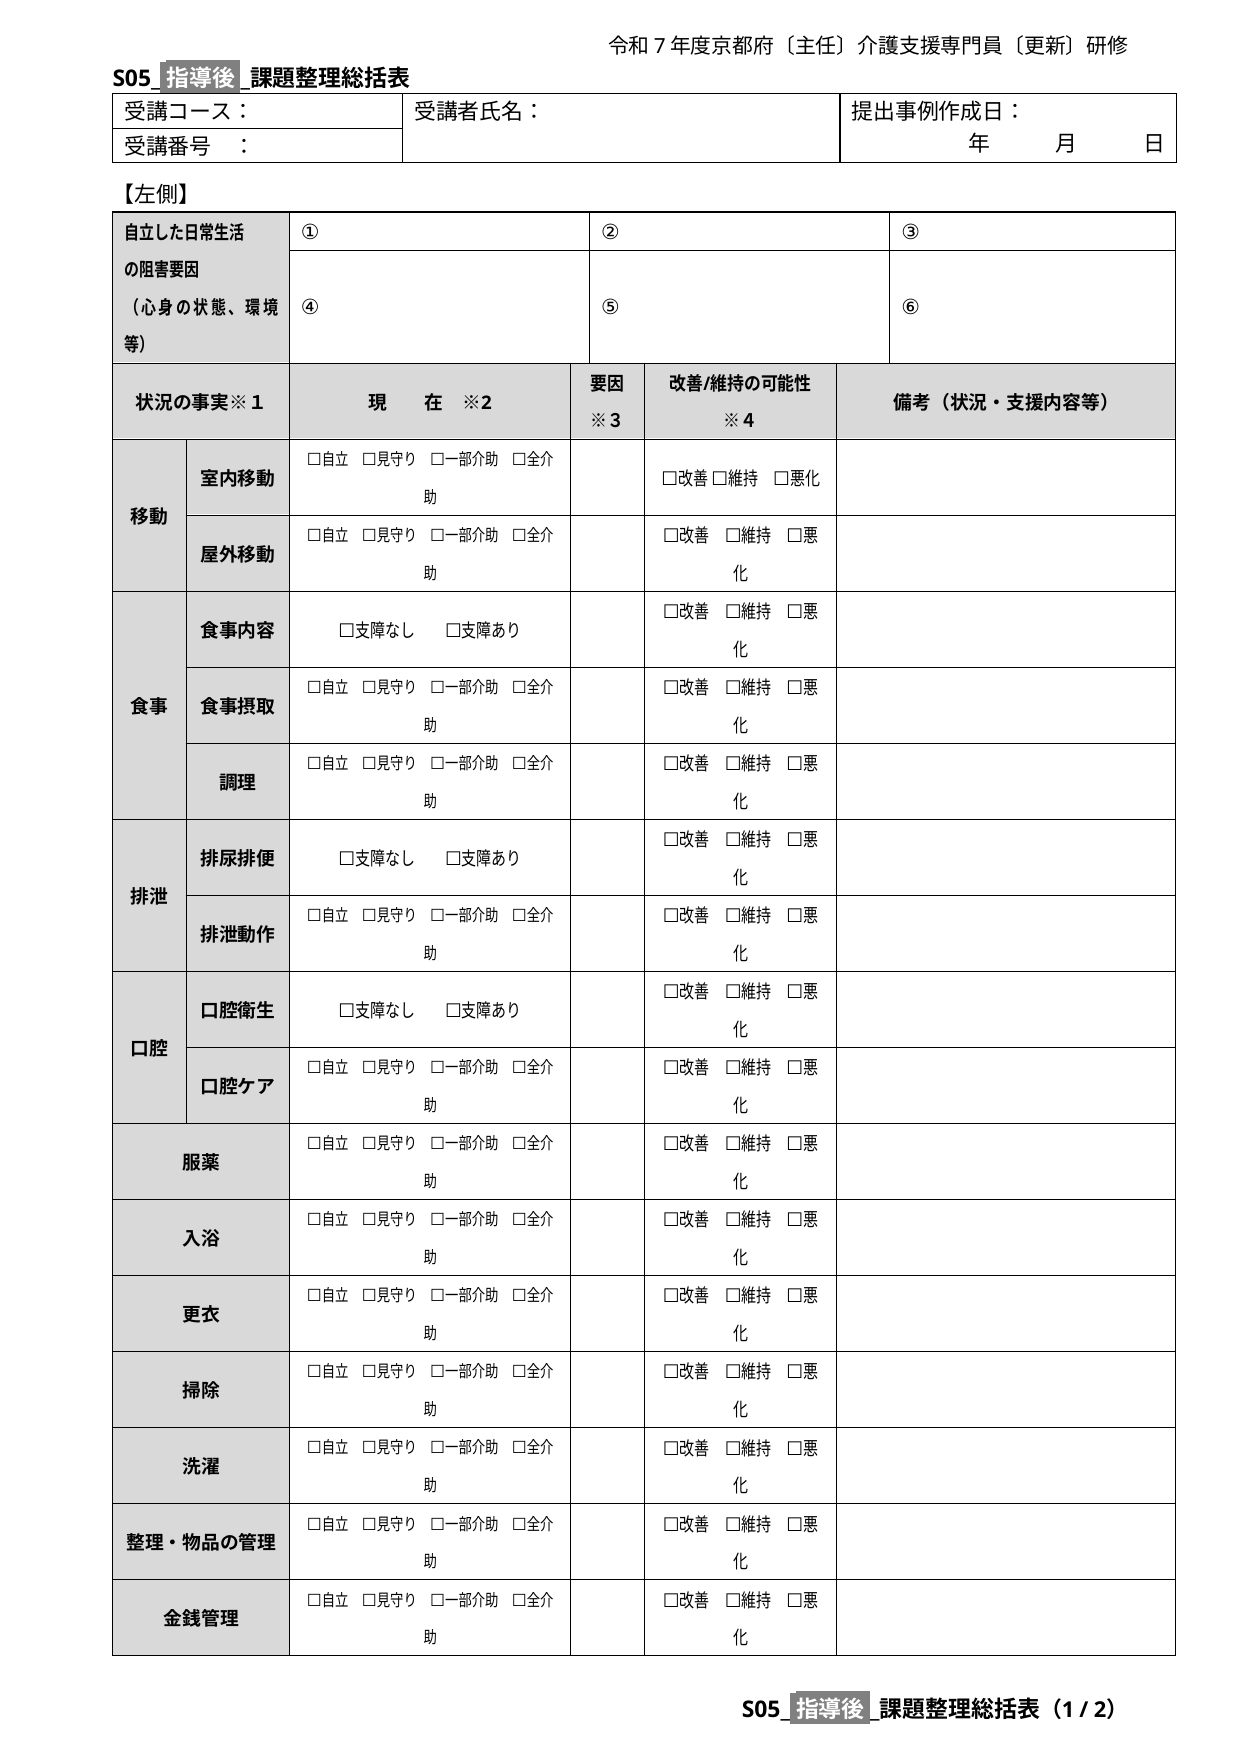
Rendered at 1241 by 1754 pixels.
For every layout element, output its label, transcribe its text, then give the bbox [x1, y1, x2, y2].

table_cell 改善 維持 悪化 [645, 440, 836, 514]
table_cell 口腔 [113, 972, 186, 1123]
table_cell [837, 896, 1175, 971]
table_cell 改善 維持 悪化 [645, 1200, 836, 1275]
table_cell ⑤ [590, 251, 889, 362]
table_cell 移動 [113, 440, 186, 591]
table_cell 自立 見守り 一部介助 全介助 [290, 516, 570, 591]
table_cell 自立 見守り 一部介助 全介助 [290, 1352, 570, 1427]
table_cell 改善 維持 悪化 [645, 1504, 836, 1579]
table_cell 現 在 ※2 [290, 364, 570, 438]
table_cell [837, 516, 1175, 591]
table_cell [571, 744, 644, 819]
table_cell ⑥ [890, 251, 1175, 362]
table_header ① [290, 213, 589, 250]
table_cell [571, 668, 644, 743]
table_cell [837, 1200, 1175, 1275]
table_cell [571, 1504, 644, 1579]
table_cell 改善 維持 悪化 [645, 896, 836, 971]
table_cell [571, 592, 644, 667]
table_cell [571, 820, 644, 895]
table_cell 備考（状況・支援内容等） [837, 364, 1175, 438]
table_cell 排泄動作 [187, 896, 289, 971]
table_cell 自立 見守り 一部介助 全介助 [290, 440, 570, 514]
table_cell [837, 1048, 1175, 1123]
table_cell 自立 見守り 一部介助 全介助 [290, 1504, 570, 1579]
table_cell 口腔ケア [187, 1048, 289, 1123]
table_cell 排尿排便 [187, 820, 289, 895]
table_cell 要因 ※３ [571, 364, 644, 438]
table_cell 自立 見守り 一部介助 全介助 [290, 668, 570, 743]
table_cell 服薬 [113, 1124, 289, 1199]
table_cell 入浴 [113, 1200, 289, 1275]
table_cell 改善/維持の可能性 ※４ [645, 364, 836, 438]
table_cell [837, 1276, 1175, 1351]
table_cell 室内移動 [187, 440, 289, 514]
table_cell [837, 440, 1175, 514]
table_cell 改善 維持 悪化 [645, 668, 836, 743]
table_cell [571, 1048, 644, 1123]
table_cell 支障なし 支障あり [290, 820, 570, 895]
table_cell 自立 見守り 一部介助 全介助 [290, 1200, 570, 1275]
table_cell [571, 1352, 644, 1427]
table_cell [571, 440, 644, 514]
table_cell [837, 744, 1175, 819]
table_cell 改善 維持 悪化 [645, 1048, 836, 1123]
table_cell 自立 見守り 一部介助 全介助 [290, 896, 570, 971]
table_cell [571, 896, 644, 971]
text 【左側】 [112, 174, 1128, 211]
table_cell 支障なし 支障あり [290, 972, 570, 1047]
table_cell 改善 維持 悪化 [645, 972, 836, 1047]
table_cell 自立 見守り 一部介助 全介助 [290, 1276, 570, 1351]
table_cell 掃除 [113, 1352, 289, 1427]
table_cell [837, 972, 1175, 1047]
table_cell 整理・物品の管理 [113, 1504, 289, 1579]
table_cell 金銭管理 [113, 1580, 289, 1655]
table_cell [837, 820, 1175, 895]
table_cell ④ [290, 251, 589, 362]
table_cell [571, 1428, 644, 1503]
table_cell 食事 [113, 592, 186, 819]
table_cell 排泄 [113, 820, 186, 971]
table_cell 改善 維持 悪化 [645, 1352, 836, 1427]
table_cell 食事内容 [187, 592, 289, 667]
table_cell [837, 1428, 1175, 1503]
table_header 自立した日常生活 の阻害要因 （心身の状態、環境等） [113, 213, 289, 362]
table_cell [571, 1124, 644, 1199]
table_cell [571, 1580, 644, 1655]
table_cell 自立 見守り 一部介助 全介助 [290, 1580, 570, 1655]
table_cell [837, 1124, 1175, 1199]
table_cell 自立 見守り 一部介助 全介助 [290, 1428, 570, 1503]
table_cell 屋外移動 [187, 516, 289, 591]
table_cell 改善 維持 悪化 [645, 1276, 836, 1351]
table_cell [837, 1580, 1175, 1655]
table_cell 更衣 [113, 1276, 289, 1351]
table_cell 改善 維持 悪化 [645, 820, 836, 895]
table_cell 改善 維持 悪化 [645, 1580, 836, 1655]
table_cell [571, 1200, 644, 1275]
table_cell [571, 972, 644, 1047]
table_cell 改善 維持 悪化 [645, 744, 836, 819]
table_cell 自立 見守り 一部介助 全介助 [290, 1048, 570, 1123]
table_cell 改善 維持 悪化 [645, 1124, 836, 1199]
table_cell 自立 見守り 一部介助 全介助 [290, 744, 570, 819]
table_cell [837, 592, 1175, 667]
table_cell 改善 維持 悪化 [645, 592, 836, 667]
table_cell 改善 維持 悪化 [645, 516, 836, 591]
table_cell [837, 1352, 1175, 1427]
table_cell [837, 668, 1175, 743]
table_cell [837, 1504, 1175, 1579]
table_cell 調理 [187, 744, 289, 819]
table_cell 状況の事実※１ [113, 364, 289, 438]
table_cell 口腔衛生 [187, 972, 289, 1047]
table_cell 自立 見守り 一部介助 全介助 [290, 1124, 570, 1199]
table_cell [571, 1276, 644, 1351]
table_header ③ [890, 213, 1175, 250]
table_cell 洗濯 [113, 1428, 289, 1503]
table_header ② [590, 213, 889, 250]
table_cell 食事摂取 [187, 668, 289, 743]
table_cell 改善 維持 悪化 [645, 1428, 836, 1503]
table_cell 支障なし 支障あり [290, 592, 570, 667]
table_cell [571, 516, 644, 591]
